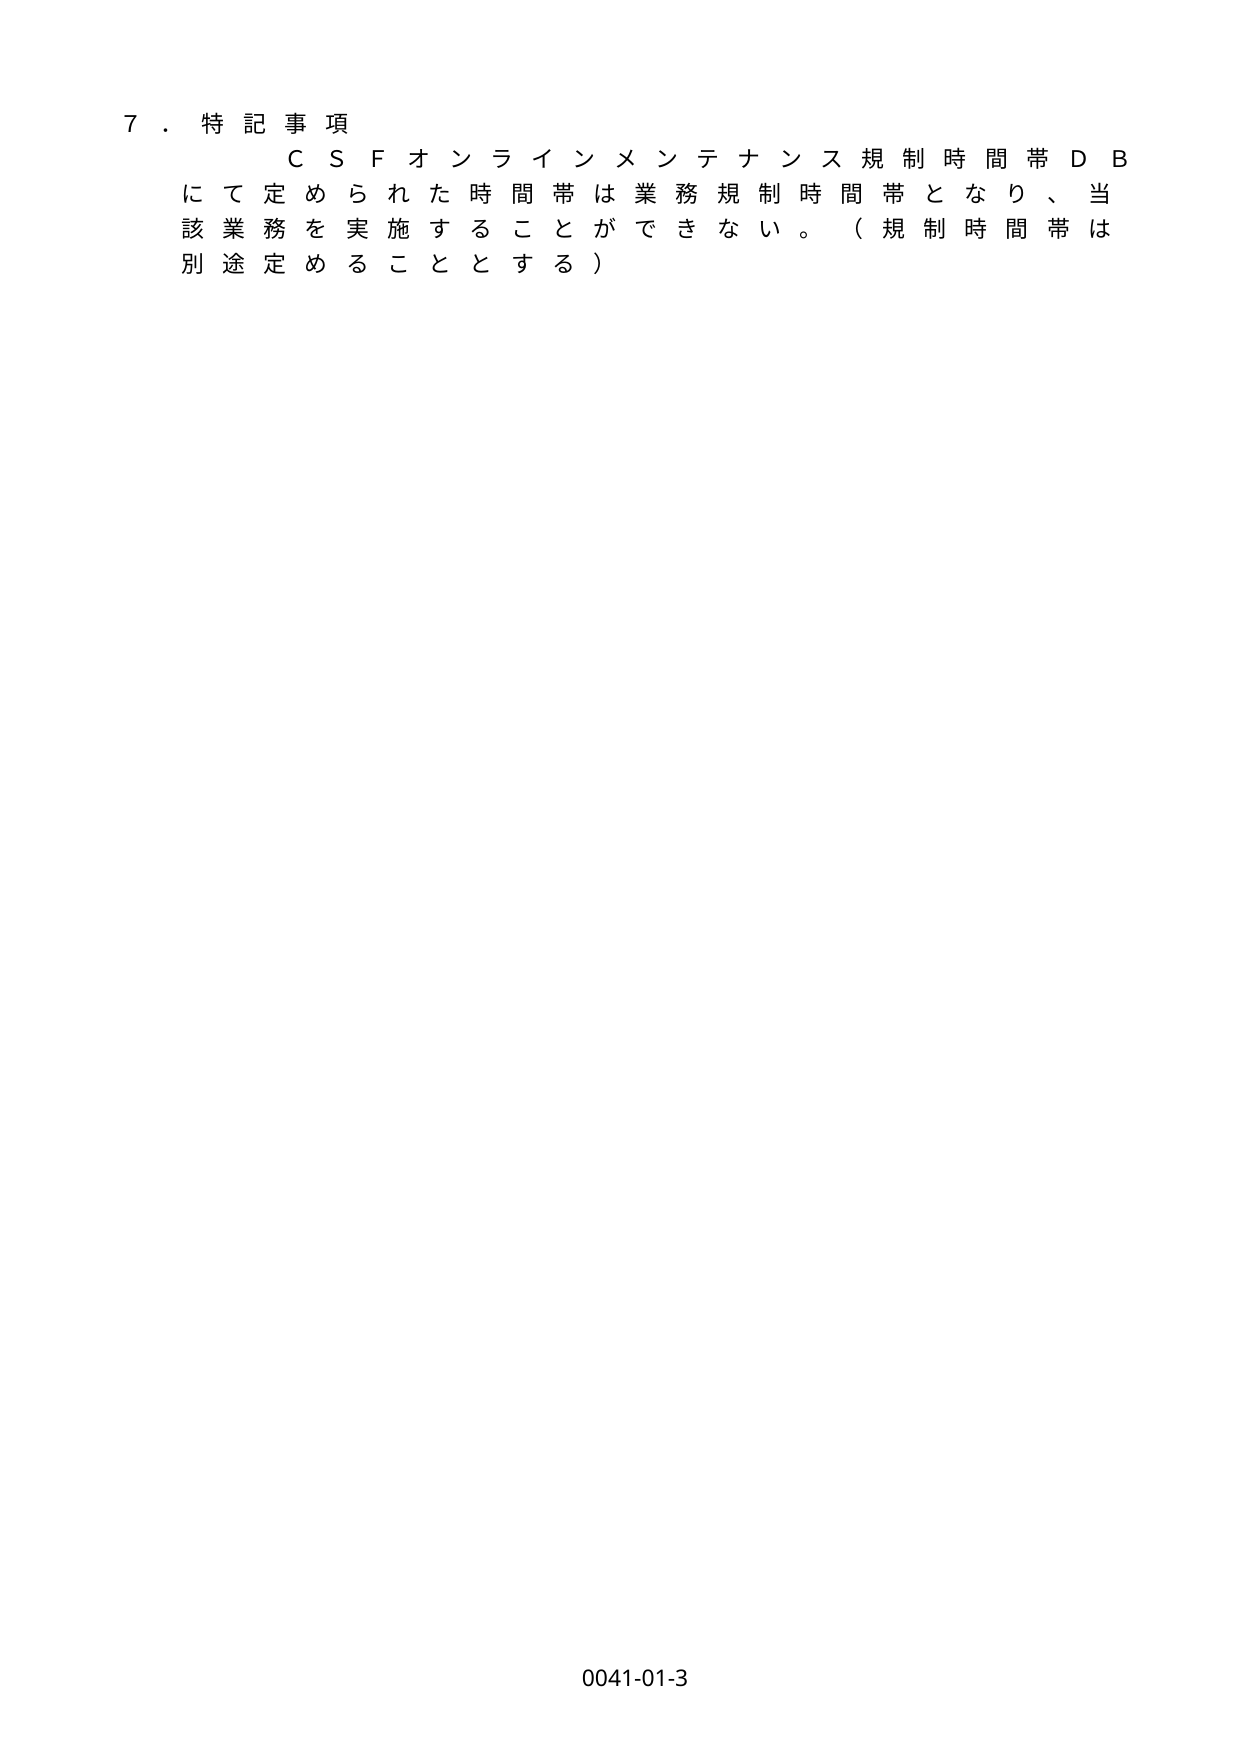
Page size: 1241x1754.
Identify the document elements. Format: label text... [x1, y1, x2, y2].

text ７．特記事項 [119, 105, 1150, 140]
text ＣＳＦオンラインメンテナンス規制時間帯ＤＢにて定められた時間帯は業務規制時間帯となり、当該業務を実施することができない。（規制時間帯は別途定めることとする） [98, 140, 1150, 280]
